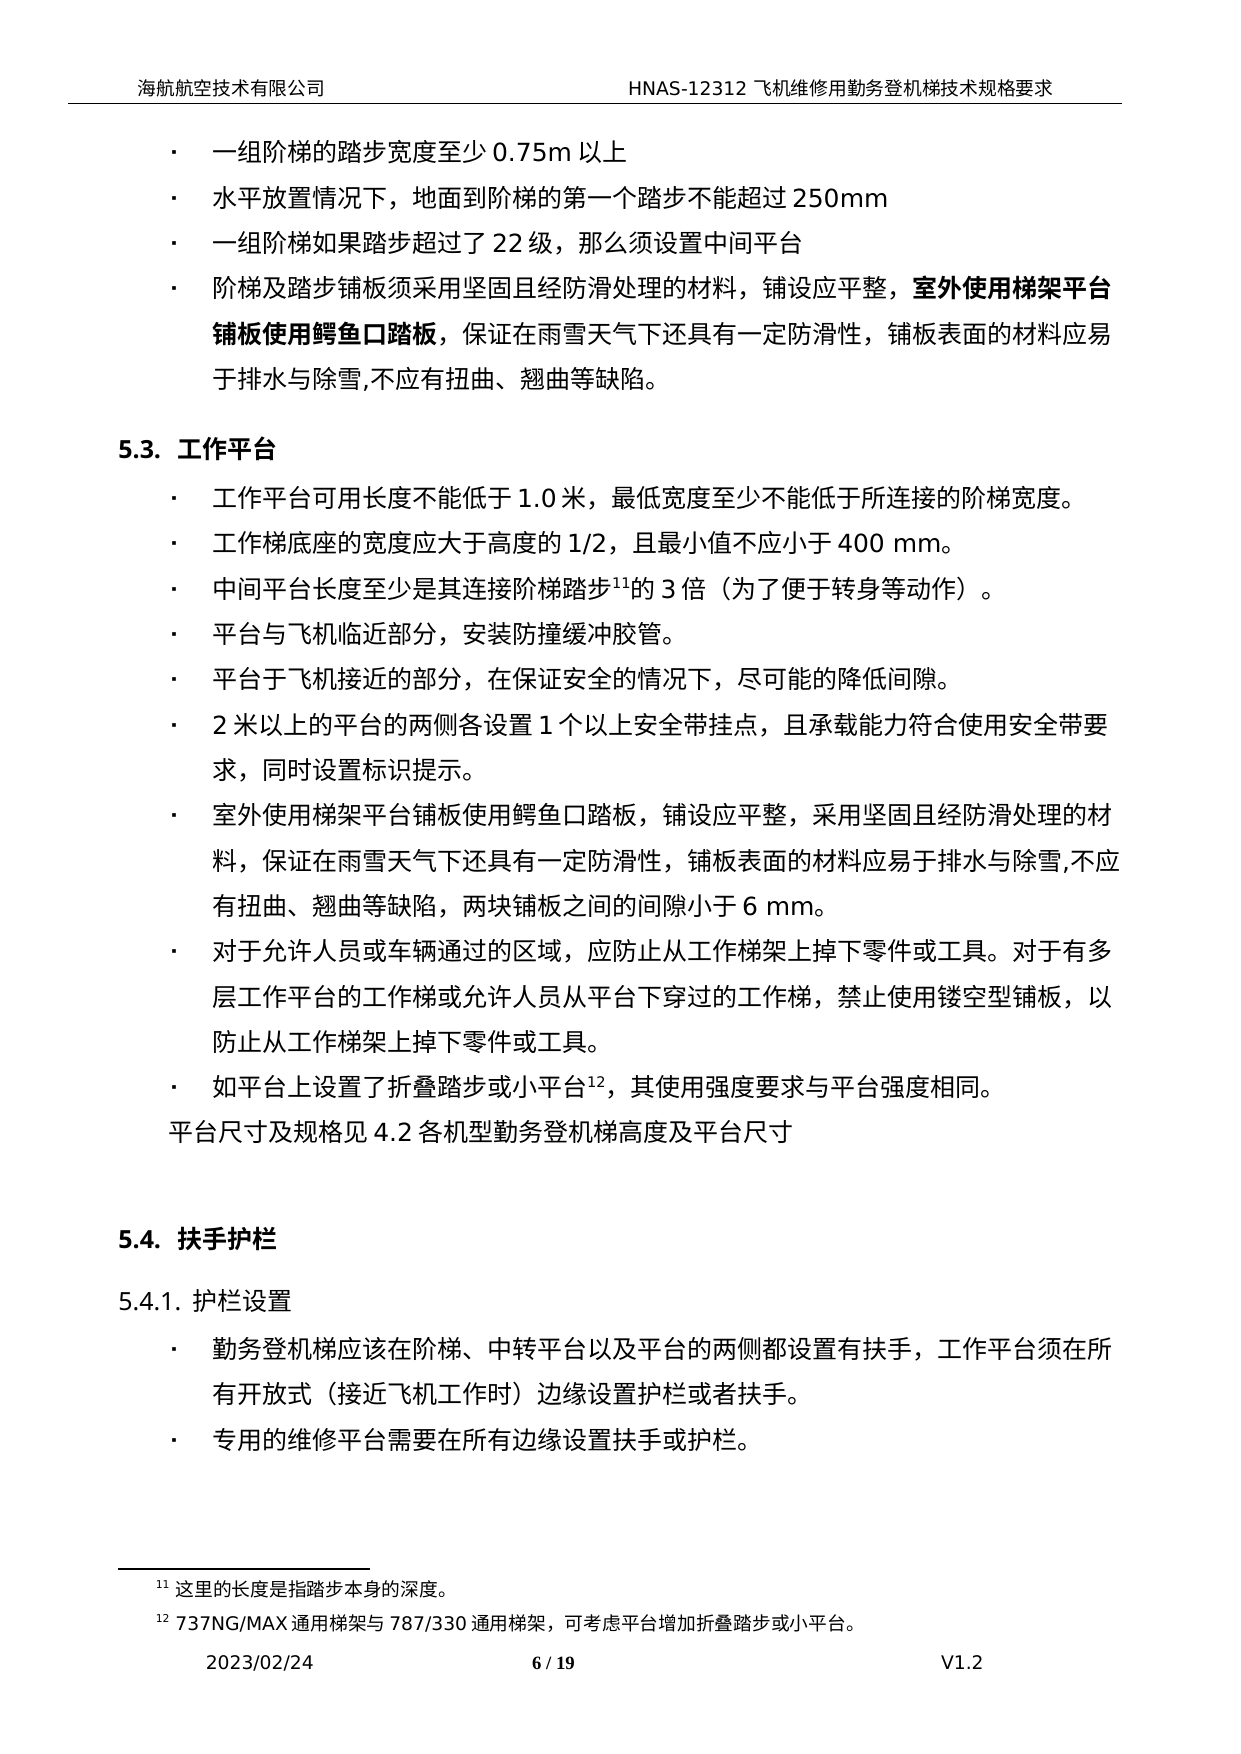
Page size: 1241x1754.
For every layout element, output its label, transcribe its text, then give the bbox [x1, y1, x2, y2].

list 对于允许人员或车辆通过的区域，应防止从工作梯架上掉下零件或工具。对于有多层工作平台的工作梯或允许人员从平台下穿过的工作梯，禁止使用镂空型铺板，以防止从工作梯架上掉下零件或工具。 [168, 932, 1122, 1058]
list 工作平台可用长度不能低于1.0米，最低宽度至少不能低于所连接的阶梯宽度。 [168, 478, 1122, 515]
list 平台与飞机临近部分，安装防撞缓冲胶管。 [168, 614, 1122, 651]
list 一组阶梯的踏步宽度至少0.75m以上 [168, 133, 1122, 169]
text 护栏设置 [118, 1281, 1122, 1317]
list 水平放置情况下，地面到阶梯的第一个踏步不能超过250mm [168, 178, 1122, 214]
list 平台于飞机接近的部分，在保证安全的情况下，尽可能的降低间隙。 [168, 660, 1122, 696]
list 专用的维修平台需要在所有边缘设置扶手或护栏。 [168, 1420, 1122, 1457]
list 一组阶梯如果踏步超过了22级，那么须设置中间平台 [168, 223, 1122, 260]
list 如平台上设置了折叠踏步或小平台，其使用强度要求与平台强度相同。 [168, 1068, 1122, 1104]
list 阶梯及踏步铺板须采用坚固且经防滑处理的材料，铺设应平整，室外使用梯架平台铺板使用鳄鱼口踏板，保证在雨雪天气下还具有一定防滑性，铺板表面的材料应易于排水与除雪,不应有扭曲、翘曲等缺陷。 [168, 269, 1122, 396]
text 平台尺寸及规格见4.2各机型勤务登机梯高度及平台尺寸 [118, 1113, 1122, 1149]
list 工作梯底座的宽度应大于高度的1/2，且最小值不应小于400 mm。 [168, 524, 1122, 560]
list 室外使用梯架平台铺板使用鳄鱼口踏板，铺设应平整，采用坚固且经防滑处理的材料，保证在雨雪天气下还具有一定防滑性，铺板表面的材料应易于排水与除雪,不应有扭曲、翘曲等缺陷，两块铺板之间的间隙小于6 mm。 [168, 796, 1122, 923]
text 工作平台 [118, 430, 1122, 466]
text 扶手护栏 [118, 1220, 1122, 1256]
list 2米以上的平台的两侧各设置1个以上安全带挂点，且承载能力符合使用安全带要求，同时设置标识提示。 [168, 705, 1122, 787]
list 勤务登机梯应该在阶梯、中转平台以及平台的两侧都设置有扶手，工作平台须在所有开放式（接近飞机工作时）边缘设置护栏或者扶手。 [168, 1330, 1122, 1411]
list 中间平台长度至少是其连接阶梯踏步的3倍（为了便于转身等动作）。 [168, 569, 1122, 605]
